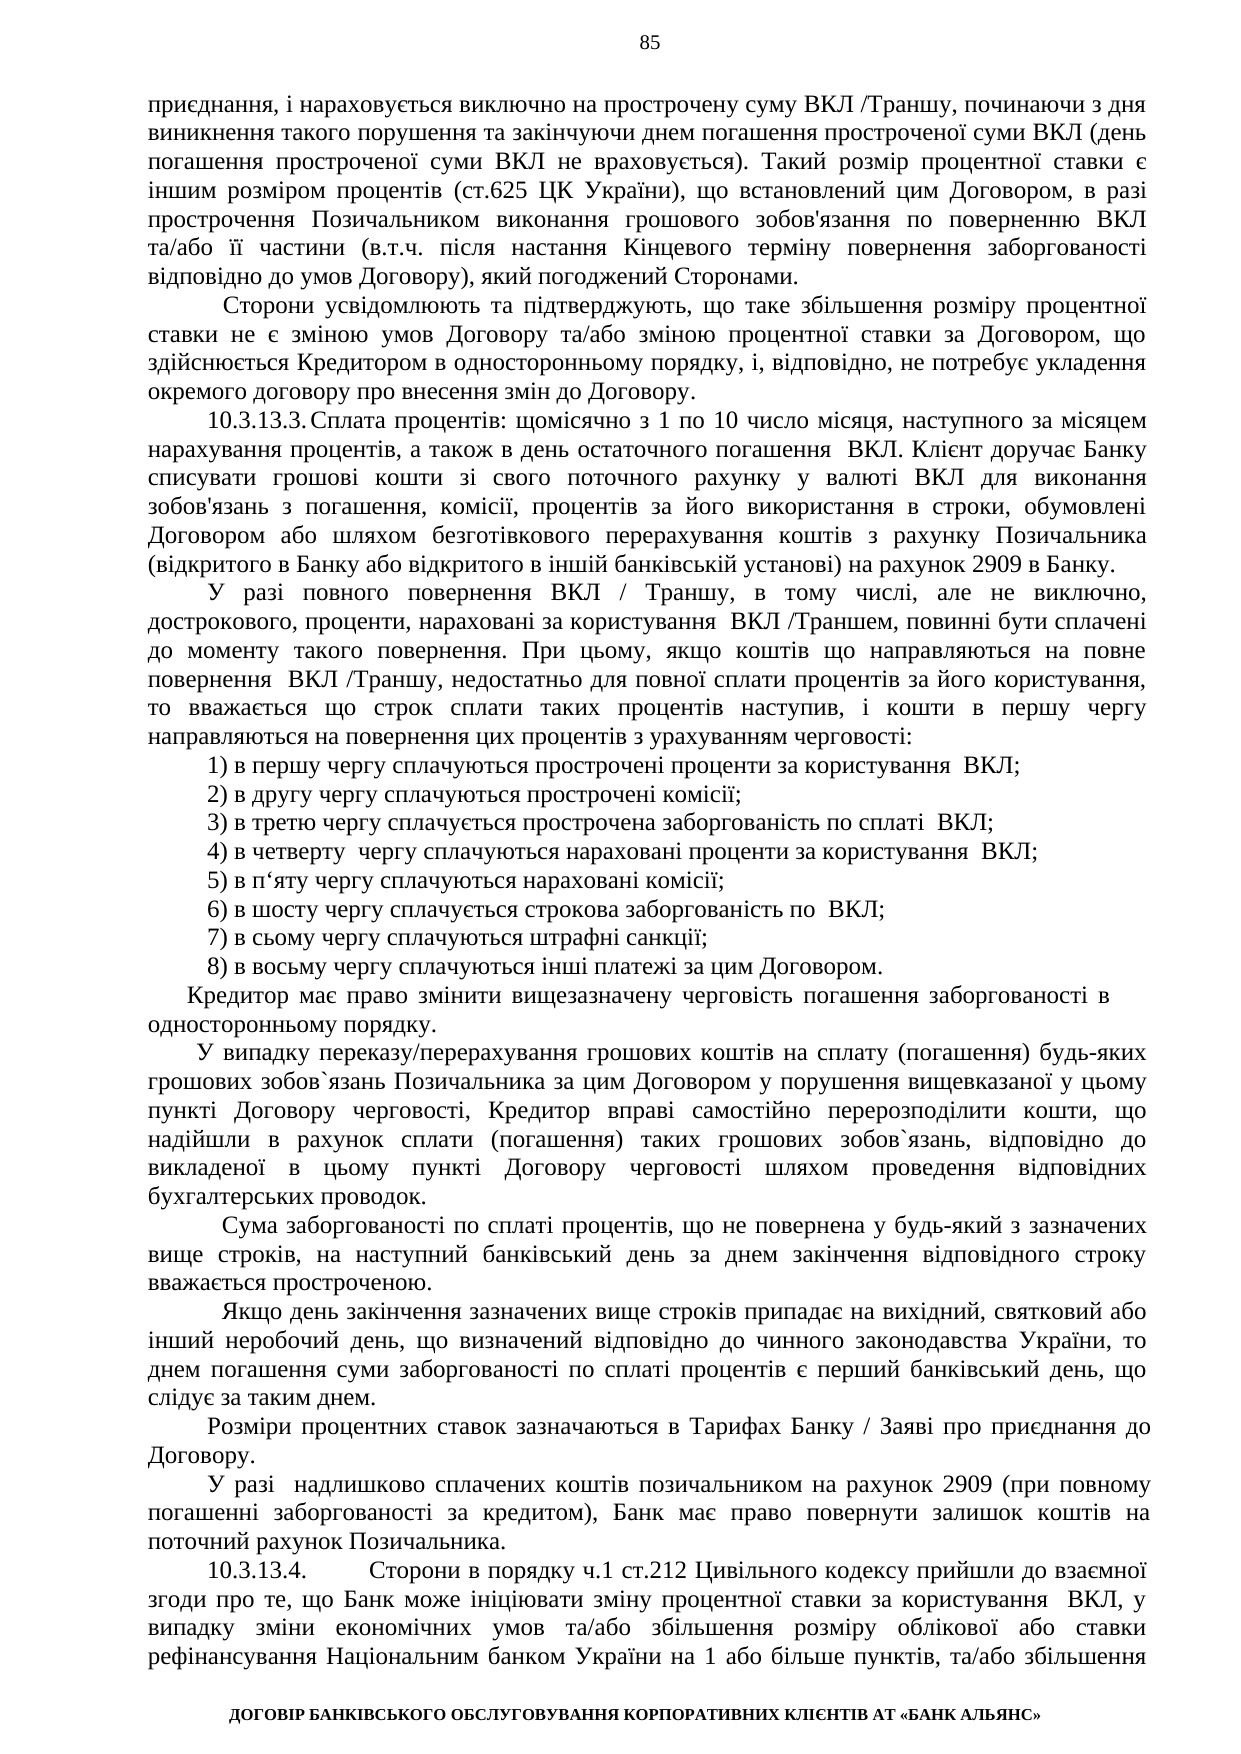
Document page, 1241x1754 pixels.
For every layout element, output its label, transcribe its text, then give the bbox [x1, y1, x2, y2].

text Сума заборгованості по сплаті процентів, що не повернена у будь-який з зазначених вище строків, на наступний банківський день за днем закінчення відповідного строку вважається простроченою. [148, 1210, 1148, 1296]
text 4) в четверту чергу сплачуються нараховані проценти за користування ВКЛ; [148, 836, 1118, 865]
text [148, 89, 1148, 290]
text 8) в восьму чергу сплачуються інші платежі за цим Договором. [148, 951, 1118, 980]
text Сторони усвідомлюють та підтверджують, що таке збільшення розміру процентної ставки не є зміною умов Договору та/або зміною процентної ставки за Договором, що здійснюється Кредитором в односторонньому порядку, і, відповідно, не потребує укладення окремого договору про внесення змін до Договору. [148, 290, 1148, 405]
text У разі надлишково сплачених коштів позичальником на рахунок 2909 (при повному погашенні заборгованості за кредитом), Банк має право повернути залишок коштів на поточний рахунок Позичальника. [148, 1469, 1152, 1555]
text Кредитор має право змінити вищезазначену черговість погашення заборгованості в односторонньому порядку. [148, 980, 1111, 1037]
list Сплата процентів: щомісячно з 1 по 10 число місяця, наступного за місяцем нарахування процентів, а також в день остаточного погашення ВКЛ. Клієнт доручає Банку списувати грошові кошти зі свого поточного рахунку у валюті ВКЛ для виконання зобов'язань з погашення, комісії, процентів за його використання в строки, обумовлені Договором або шляхом безготівкового перерахування коштів з рахунку Позичальника (відкритого в Банку або відкритого в іншій банківській установі) на рахунок 2909 в Банку. [148, 405, 1148, 577]
text У разі повного повернення ВКЛ / Траншу, в тому числі, але не виключно, дострокового, проценти, нараховані за користування ВКЛ /Траншем, повинні бути сплачені до моменту такого повернення. При цьому, якщо коштів що направляються на повне повернення ВКЛ /Траншу, недостатньо для повної сплати процентів за його користування, то вважається що строк сплати таких процентів наступив, і кошти в першу чергу направляються на повернення цих процентів з урахуванням черговості: [148, 577, 1148, 750]
text 7) в сьому чергу сплачуються штрафні санкції; [148, 922, 1118, 951]
text Розміри процентних ставок зазначаються в Тарифах Банку / Заяві про приєднання до Договору. [148, 1411, 1152, 1469]
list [148, 1555, 1148, 1670]
text 2) в другу чергу сплачуються прострочені комісії; [148, 779, 1118, 807]
text 5) в п‘яту чергу сплачуються нараховані комісії; [148, 865, 1118, 894]
text 1) в першу чергу сплачуються прострочені проценти за користування ВКЛ; [148, 750, 1118, 779]
text Якщо день закінчення зазначених вище строків припадає на вихідний, святковий або інший неробочий день, що визначений відповідно до чинного законодавства України, то днем погашення суми заборгованості по сплаті процентів є перший банківський день, що слідує за таким днем. [148, 1296, 1148, 1411]
text У випадку переказу/перерахування грошових коштів на сплату (погашення) будь-яких грошових зобов`язань Позичальника за цим Договором у порушення вищевказаної у цьому пункті Договору черговості, Кредитор вправі самостійно перерозподілити кошти, що надійшли в рахунок сплати (погашення) таких грошових зобов`язань, відповідно до викладеної в цьому пункті Договору черговості шляхом проведення відповідних бухгалтерських проводок. [148, 1037, 1148, 1210]
text 6) в шосту чергу сплачується строкова заборгованість по ВКЛ; [148, 894, 1118, 922]
text 3) в третю чергу сплачується прострочена заборгованість по сплаті ВКЛ; [148, 807, 1118, 836]
